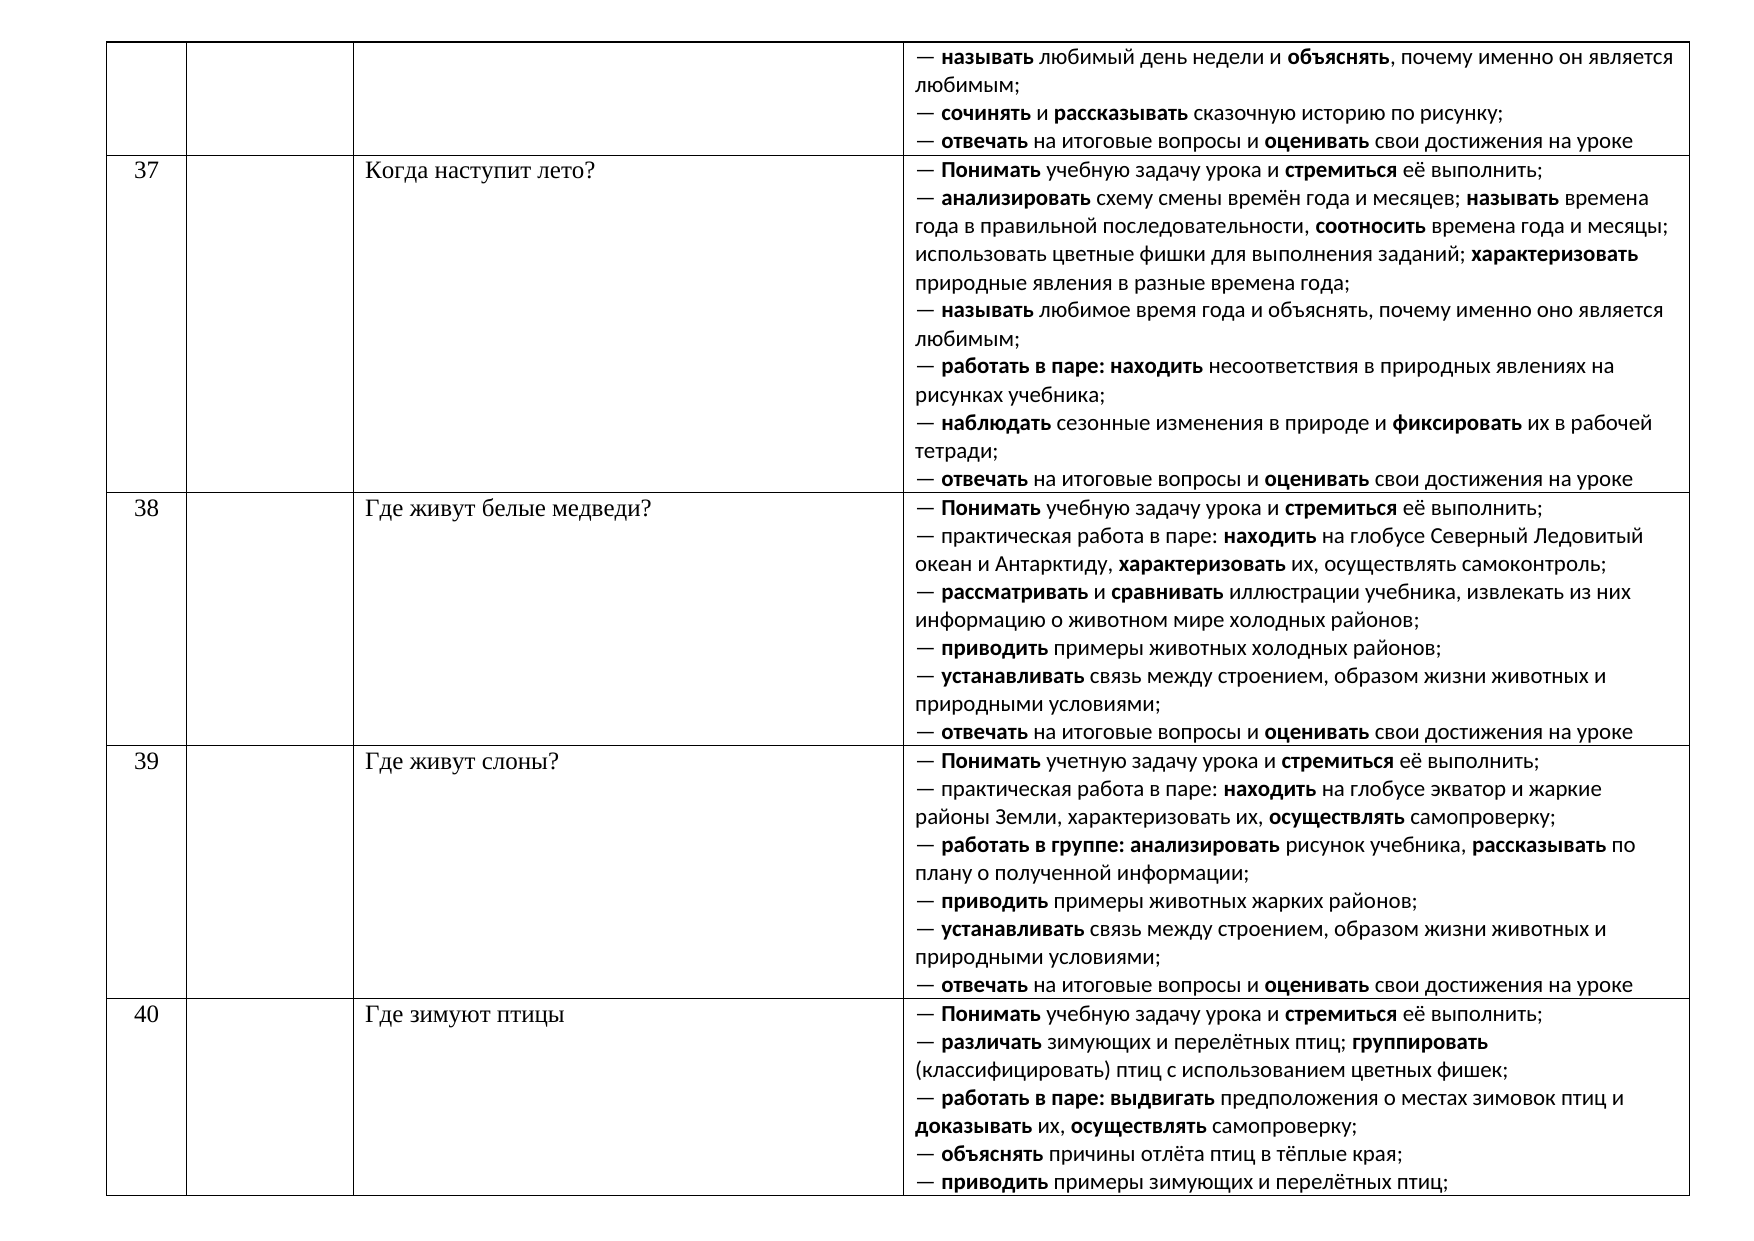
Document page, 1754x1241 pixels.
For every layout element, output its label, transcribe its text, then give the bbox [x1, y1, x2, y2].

table_cell — Понимать учебную задачу урока и стремиться её выполнить; — анализировать схему смены времён года и месяцев; называть времена года в правильной последовательности, соотносить времена года и месяцы; использовать цветные фишки для выполнения заданий; характеризовать природные явления в разные времена года; — называть любимое время года и объяснять, почему именно оно является любимым; — работать в паре: находить несоответствия в природных явлениях на рисунках учебника; — наблюдать сезонные изменения в природе и фиксировать их в рабочей тетради; — отвечать на итоговые вопросы и оценивать свои достижения на уроке [904, 156, 1689, 492]
table_cell 40 [107, 999, 186, 1195]
table_cell [187, 493, 353, 745]
table_cell — Понимать учетную задачу урока и стремиться её выполнить; — практическая работа в паре: находить на глобусе экватор и жаркие районы Земли, характеризовать их, осуществлять самопроверку; — работать в группе: анализировать рисунок учебника, рассказывать по плану о полученной информации; — приводить примеры животных жарких районов; — устанавливать связь между строением, образом жизни животных и природными условиями; — отвечать на итоговые вопросы и оценивать свои достижения на уроке [904, 746, 1689, 998]
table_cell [904, 43, 1689, 154]
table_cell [354, 43, 903, 154]
table_cell [187, 43, 353, 154]
table_cell 37 [107, 156, 186, 492]
table_cell Где живут белые медведи? [354, 493, 903, 745]
table_cell [187, 156, 353, 492]
table_cell 36 [107, 43, 186, 154]
table_cell [187, 999, 353, 1195]
table_cell 38 [107, 493, 186, 745]
table_cell — Понимать учебную задачу урока и стремиться её выполнить; — практическая работа в паре: находить на глобусе Северный Ледовитый океан и Антарктиду, характеризовать их, осуществлять самоконтроль; — рассматривать и сравнивать иллюстрации учебника, извлекать из них информацию о животном мире холодных районов; — приводить примеры животных холодных районов; — устанавливать связь между строением, образом жизни животных и природными условиями; — отвечать на итоговые вопросы и оценивать свои достижения на уроке [904, 493, 1689, 745]
table_cell [187, 746, 353, 998]
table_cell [904, 999, 1689, 1195]
table_cell Где живут слоны? [354, 746, 903, 998]
table_cell 39 [107, 746, 186, 998]
table_cell Где зимуют птицы [354, 999, 903, 1195]
table_cell Когда наступит лето? [354, 156, 903, 492]
